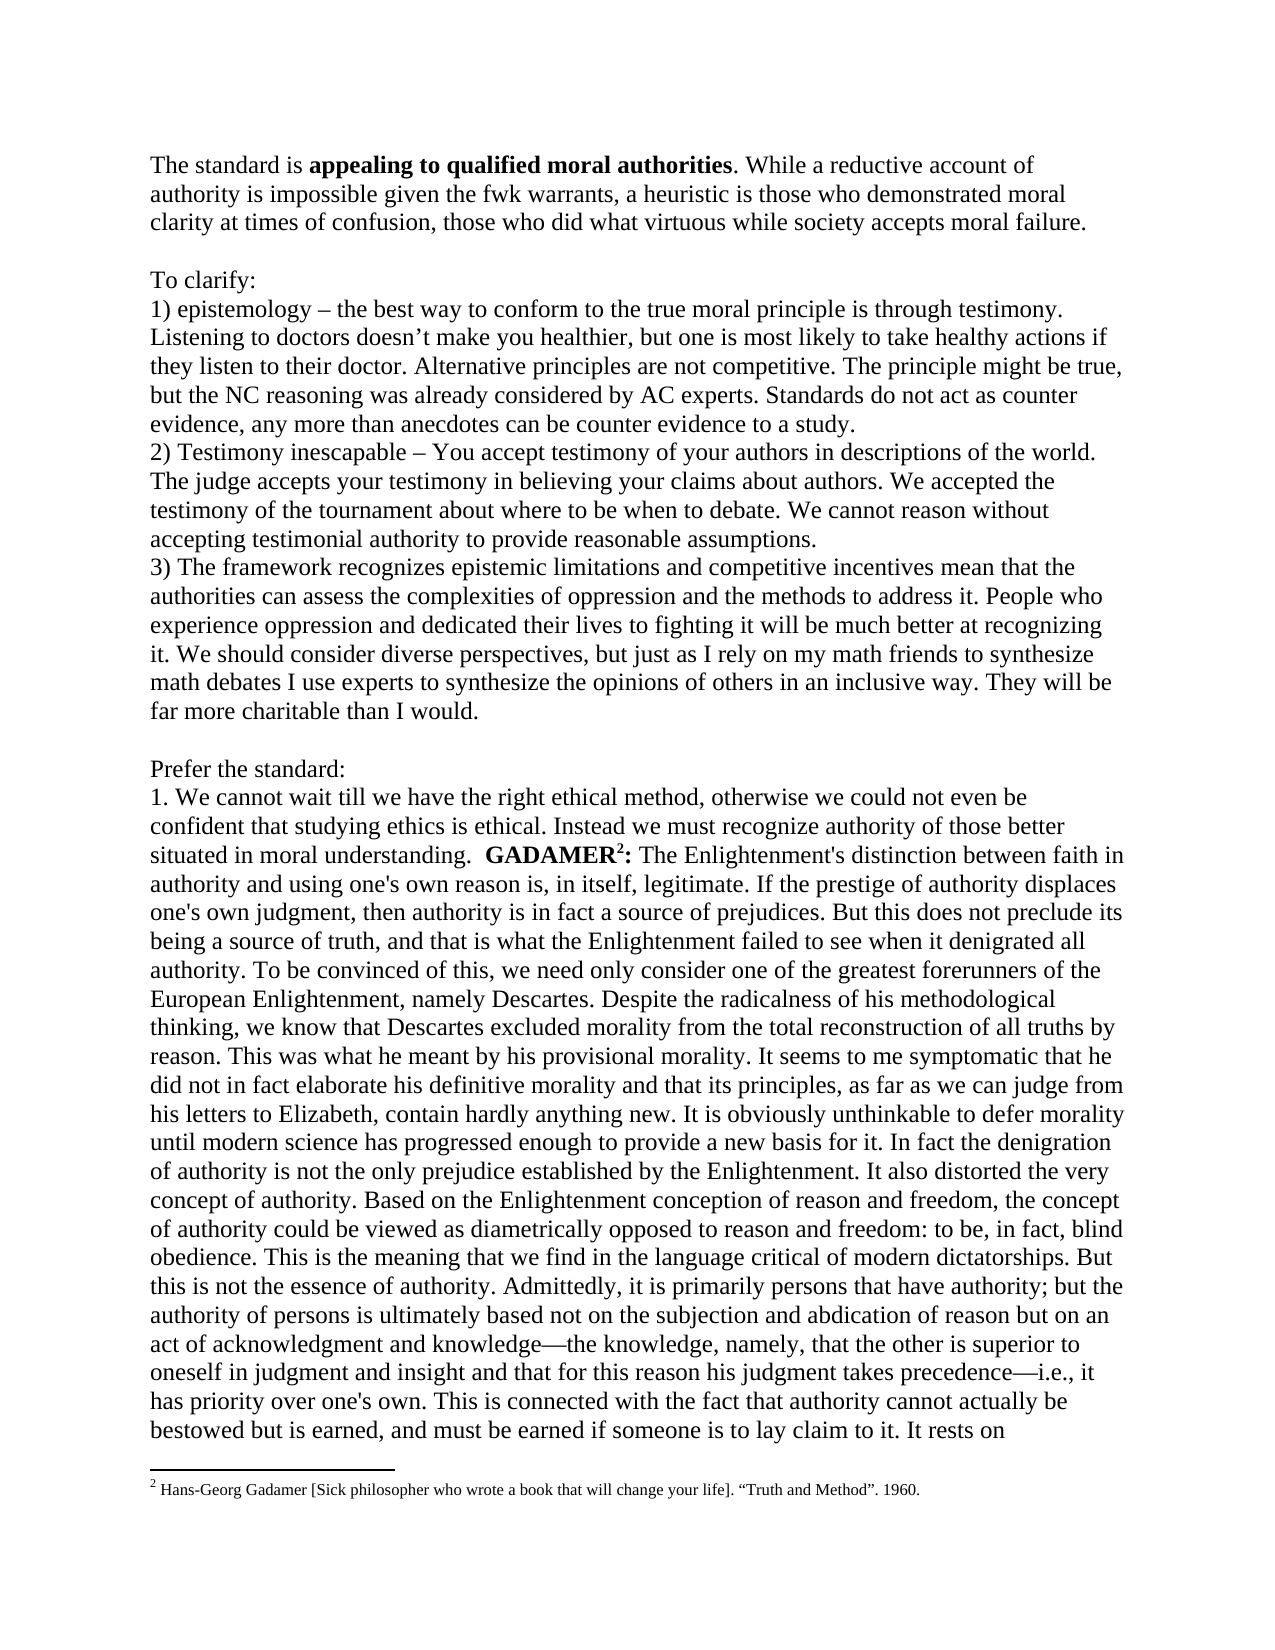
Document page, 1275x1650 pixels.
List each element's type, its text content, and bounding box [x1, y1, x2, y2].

text 2) Testimony inescapable – You accept testimony of your authors in descriptions of the world. The judge accepts your testimony in believing your claims about authors. We accepted the testimony of the tournament about where to be when to debate. We cannot reason without accepting testimonial authority to provide reasonable assumptions. [150, 437, 1125, 552]
text To clarify: [150, 265, 1125, 294]
text 3) The framework recognizes epistemic limitations and competitive incentives mean that the authorities can assess the complexities of oppression and the methods to address it. People who experience oppression and dedicated their lives to fighting it will be much better at recognizing it. We should consider diverse perspectives, but just as I rely on my math friends to synthesize math debates I use experts to synthesize the opinions of others in an inclusive way. They will be far more charitable than I would. [150, 552, 1125, 725]
text The standard is appealing to qualified moral authorities. While a reductive account of authority is impossible given the fwk warrants, a heuristic is those who demonstrated moral clarity at times of confusion, those who did what virtuous while society accepts moral failure. [150, 150, 1125, 236]
text Prefer the standard: [150, 754, 1125, 782]
text 1) epistemology – the best way to conform to the true moral principle is through testimony. Listening to doctors doesn’t make you healthier, but one is most likely to take healthy actions if they listen to their doctor. Alternative principles are not competitive. The principle might be true, but the NC reasoning was already considered by AC experts. Standards do not act as counter evidence, any more than anecdotes can be counter evidence to a study. [150, 294, 1125, 437]
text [150, 782, 1125, 1444]
